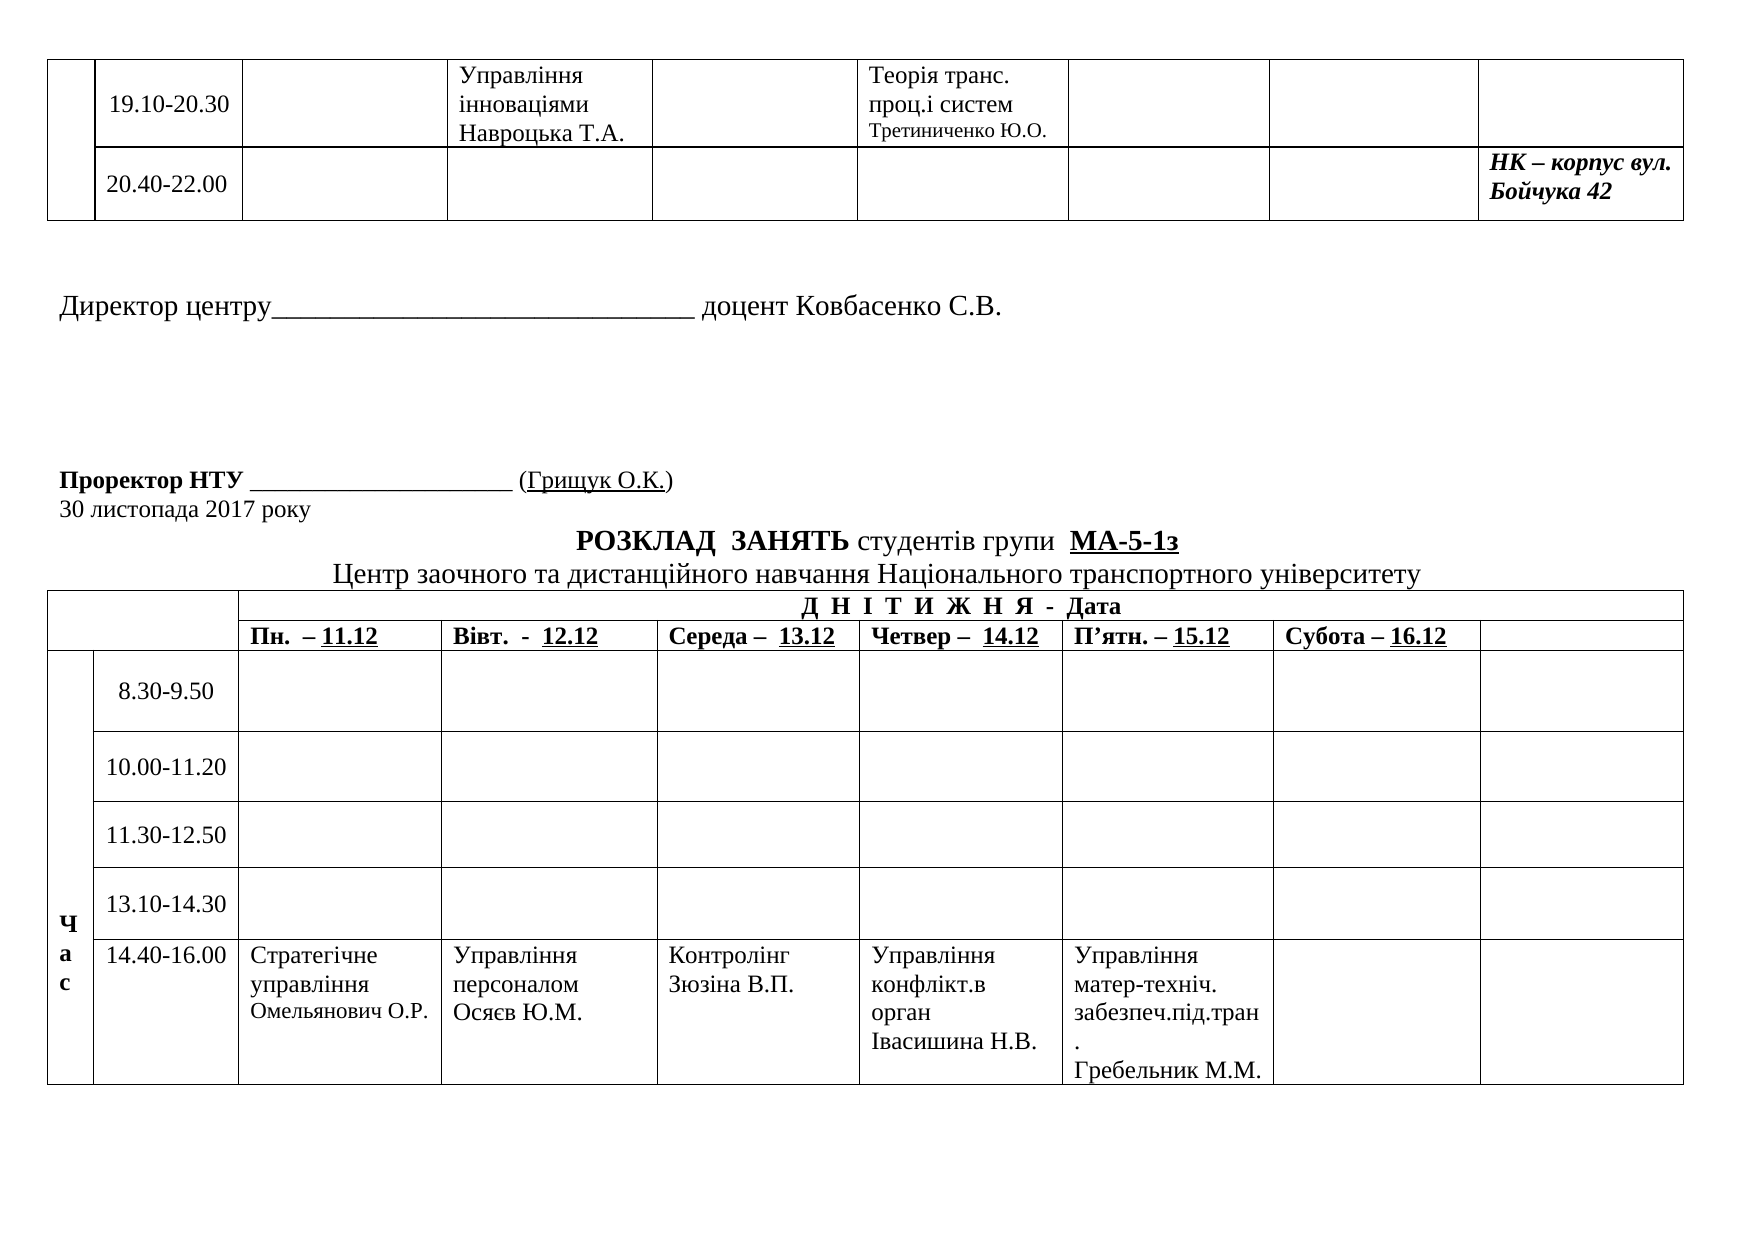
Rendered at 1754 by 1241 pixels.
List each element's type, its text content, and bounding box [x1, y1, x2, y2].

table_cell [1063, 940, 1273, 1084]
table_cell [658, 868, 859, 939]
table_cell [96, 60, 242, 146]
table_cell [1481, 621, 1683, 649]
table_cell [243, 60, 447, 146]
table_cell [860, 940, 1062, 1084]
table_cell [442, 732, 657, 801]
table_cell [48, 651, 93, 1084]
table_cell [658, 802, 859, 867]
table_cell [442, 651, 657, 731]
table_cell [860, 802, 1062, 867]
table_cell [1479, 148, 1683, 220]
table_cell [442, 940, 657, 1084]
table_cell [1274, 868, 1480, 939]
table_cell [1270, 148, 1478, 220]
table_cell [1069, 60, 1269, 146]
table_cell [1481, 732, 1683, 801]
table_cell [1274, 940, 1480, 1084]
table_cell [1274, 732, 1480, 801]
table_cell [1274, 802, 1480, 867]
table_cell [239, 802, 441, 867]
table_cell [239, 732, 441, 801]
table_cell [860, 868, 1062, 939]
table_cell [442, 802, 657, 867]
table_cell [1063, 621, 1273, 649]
text Проректор НТУ _____________________ (Грищук О.К.) [59, 465, 1695, 494]
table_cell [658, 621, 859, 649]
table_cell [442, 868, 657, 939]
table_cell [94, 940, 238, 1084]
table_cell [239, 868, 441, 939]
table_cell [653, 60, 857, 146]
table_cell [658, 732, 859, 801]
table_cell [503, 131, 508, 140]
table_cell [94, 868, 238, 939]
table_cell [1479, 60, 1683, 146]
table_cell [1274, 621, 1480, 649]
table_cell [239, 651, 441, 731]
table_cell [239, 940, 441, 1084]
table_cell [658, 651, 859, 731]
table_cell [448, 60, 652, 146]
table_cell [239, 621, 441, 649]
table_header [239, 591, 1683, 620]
text Директор центру_____________________________ доцент Ковбасенко С.В. [59, 288, 1695, 322]
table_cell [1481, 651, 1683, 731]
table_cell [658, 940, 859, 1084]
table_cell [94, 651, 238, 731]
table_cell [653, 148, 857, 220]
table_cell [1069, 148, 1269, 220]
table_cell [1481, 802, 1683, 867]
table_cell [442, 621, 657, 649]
text Центр заочного та дистанційного навчання Національного транспортного університету [59, 556, 1695, 590]
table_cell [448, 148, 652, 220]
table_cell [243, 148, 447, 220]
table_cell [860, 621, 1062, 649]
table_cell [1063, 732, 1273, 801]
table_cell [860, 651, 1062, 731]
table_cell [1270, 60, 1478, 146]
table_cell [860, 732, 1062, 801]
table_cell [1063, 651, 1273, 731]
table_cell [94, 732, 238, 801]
subtitle РОЗКЛАД ЗАНЯТЬ студентів групи МА-5-1з [59, 523, 1695, 556]
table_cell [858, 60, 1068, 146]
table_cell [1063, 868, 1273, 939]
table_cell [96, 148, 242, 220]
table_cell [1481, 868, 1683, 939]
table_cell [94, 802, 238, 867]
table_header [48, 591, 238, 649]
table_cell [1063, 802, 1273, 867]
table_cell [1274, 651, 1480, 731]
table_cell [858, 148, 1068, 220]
text 30 листопада 2017 року [59, 494, 1695, 523]
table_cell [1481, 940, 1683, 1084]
